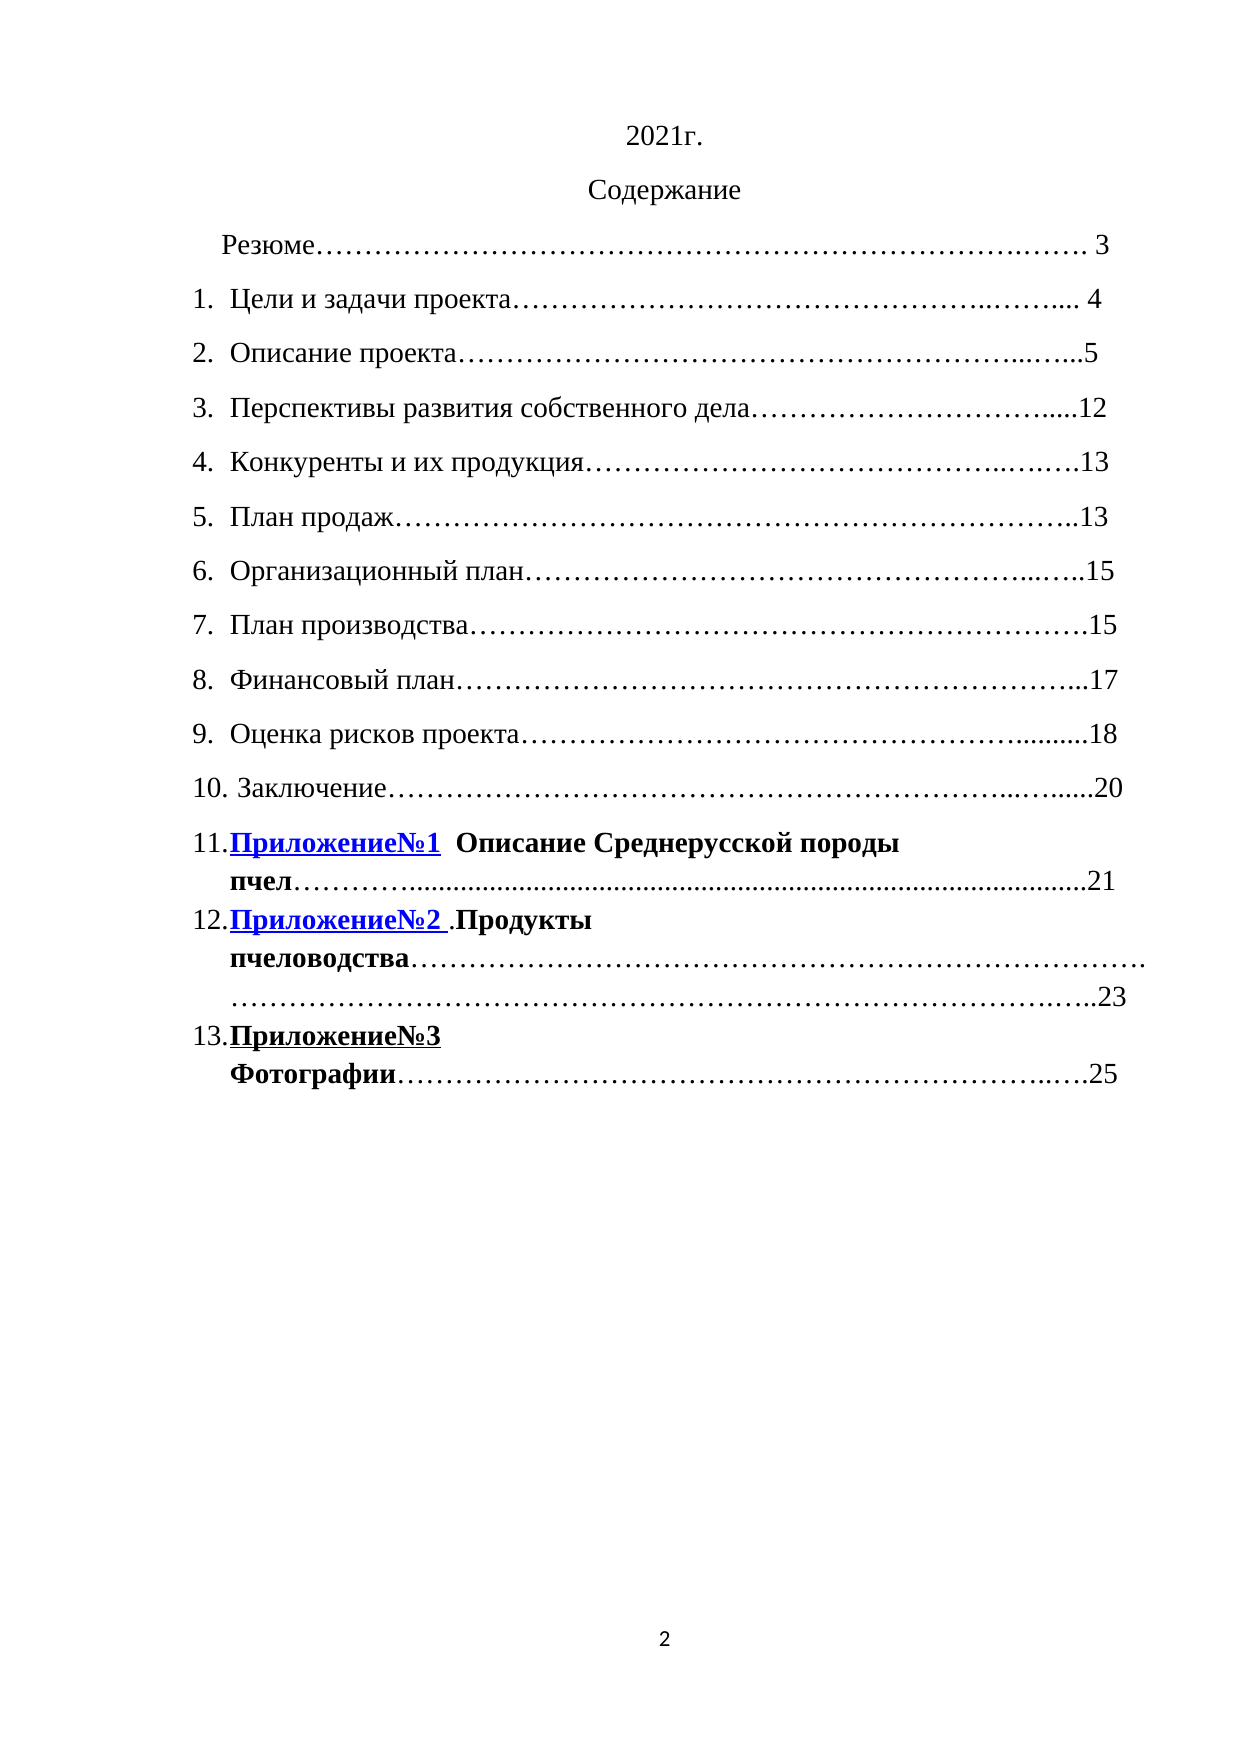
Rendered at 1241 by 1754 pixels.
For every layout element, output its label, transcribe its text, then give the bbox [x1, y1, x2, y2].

list Цели и задачи проекта…………………………………………..…….... 4 [192, 281, 1152, 315]
text Содержание [177, 172, 1152, 206]
list План продаж……………………………………………………………..13 [192, 499, 1152, 532]
list Описание проекта…………………………………………………...…...5 [192, 336, 1152, 369]
text 2021г. [177, 118, 1152, 152]
list Финансовый план………………………………………………………...17 [192, 662, 1152, 695]
list Конкуренты и их продукция……………………………………..….….13 [192, 444, 1152, 478]
list Приложение№3 Фотографии…………………………………………………………..….25 [192, 1018, 1152, 1090]
list План производства……………………………………………………….15 [192, 607, 1152, 641]
list Перспективы развития собственного дела………………………….....12 [192, 390, 1152, 423]
list Заключение………………………………………………………...…......20 [192, 771, 1152, 804]
text Резюме……………………………………………………………….……. 3 [177, 227, 1152, 260]
list Приложение№1 Описание Среднерусской породы пчел………….............................................................................................21 [192, 825, 1152, 897]
list Оценка рисков проекта……………………………………………..........18 [192, 716, 1152, 750]
list Приложение№2 .Продукты пчеловодства………………………………………………………………….………………………………………………………………………….…..23 [192, 902, 1152, 1013]
list Организационный план……………………………………………...…..15 [192, 553, 1152, 587]
